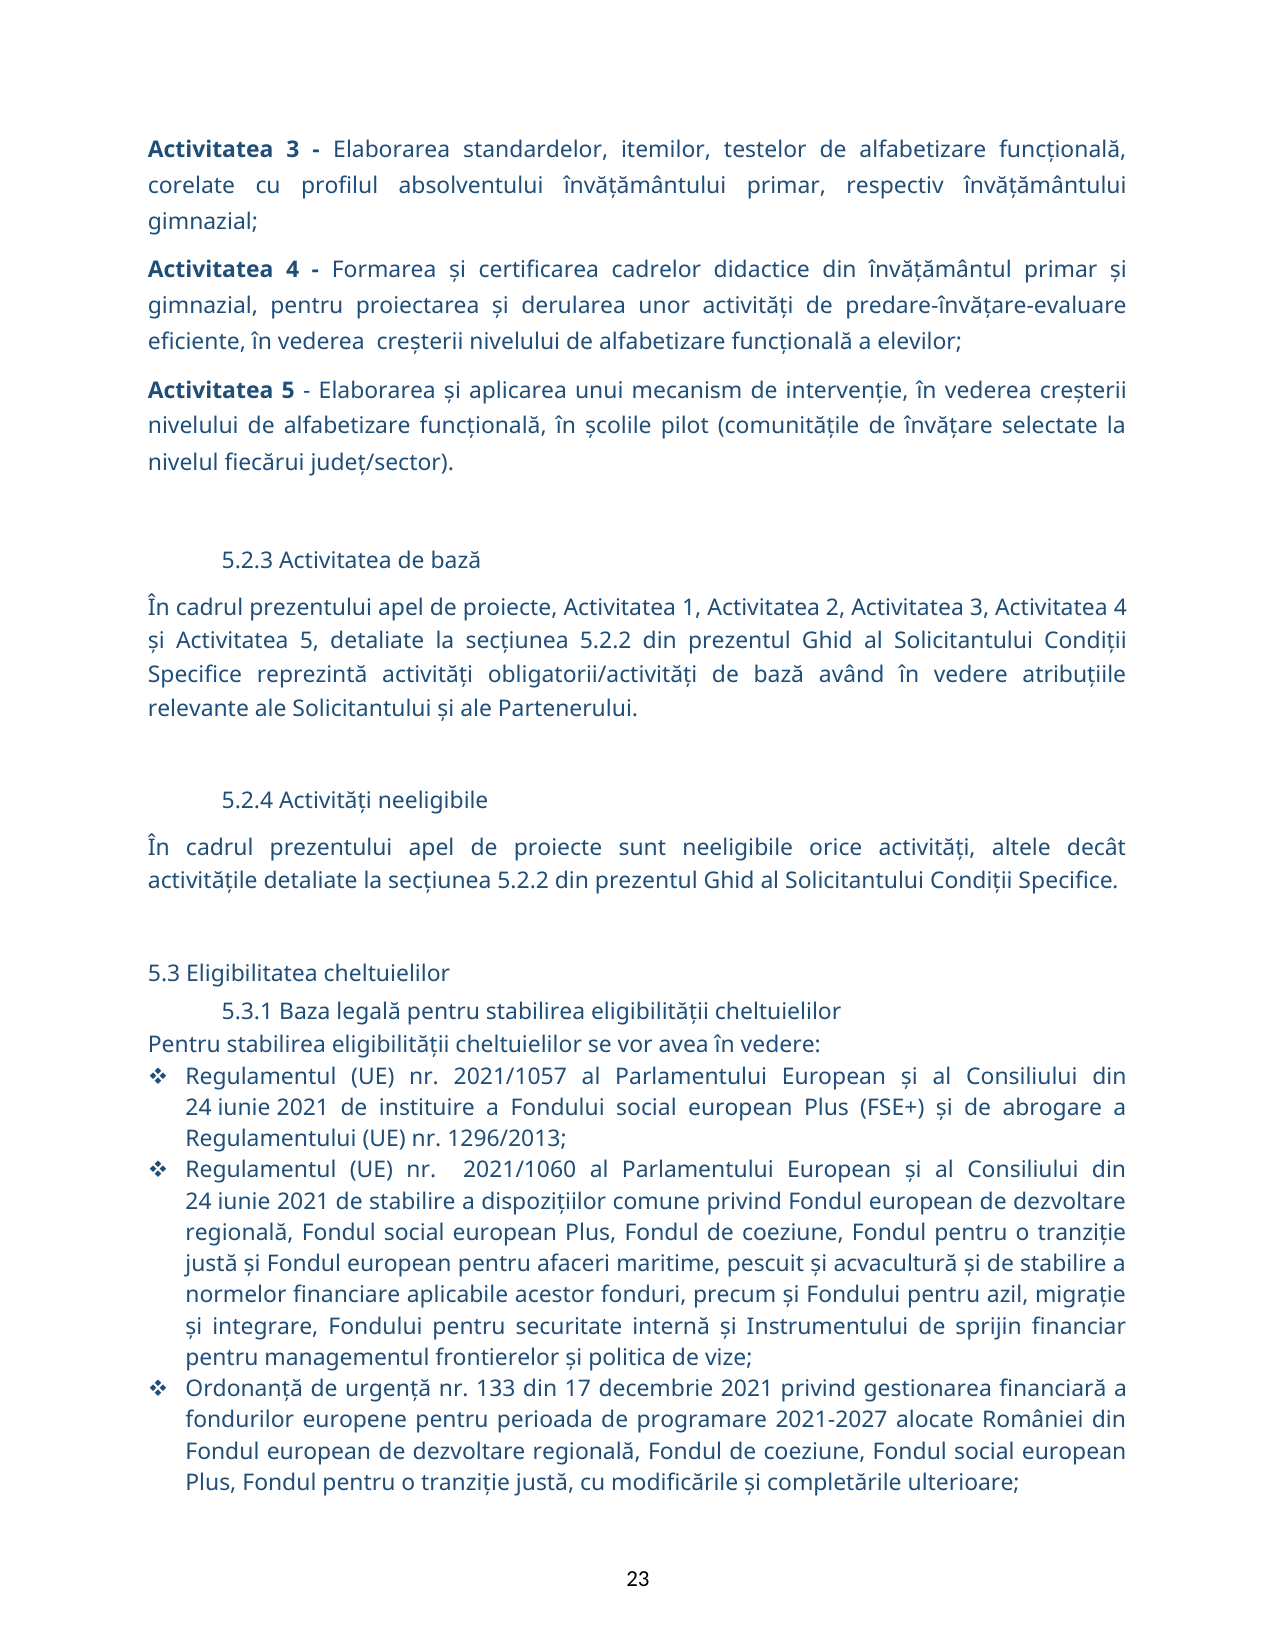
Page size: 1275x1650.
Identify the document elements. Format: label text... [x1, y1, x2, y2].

text Pentru stabilirea eligibilității cheltuielilor se vor avea în vedere: [148, 1028, 1127, 1060]
text Activitatea 3 - Elaborarea standardelor, itemilor, testelor de alfabetizare funcțională, corelate cu profilul absolventului învățământului primar, respectiv învățământului gimnazial; [148, 133, 1127, 236]
text Activitatea 5 - Elaborarea și aplicarea unui mecanism de intervenție, în vederea creșterii nivelului de alfabetizare funcțională, în școlile pilot (comunitățile de învățare selectate la nivelul fiecărui județ/sector). [148, 373, 1127, 477]
list Regulamentul (UE) nr. 2021/1057 al Parlamentului European și al Consiliului din 24 iunie 2021 de instituire a Fondului social european Plus (FSE+) și de abrogare a Regulamentului (UE) nr. 1296/2013; [148, 1060, 1127, 1153]
text În cadrul prezentului apel de proiecte, Activitatea 1, Activitatea 2, Activitatea 3, Activitatea 4 și Activitatea 5, detaliate la secțiunea 5.2.2 din prezentul Ghid al Solicitantului Condiții Specifice reprezintă activități obligatorii/activități de bază având în vedere atribuțiile relevante ale Solicitantului și ale Partenerului. [148, 591, 1127, 723]
list Ordonanţă de urgenţă nr. 133 din 17 decembrie 2021 privind gestionarea financiară a fondurilor europene pentru perioada de programare 2021-2027 alocate României din Fondul european de dezvoltare regională, Fondul de coeziune, Fondul social european Plus, Fondul pentru o tranziţie justă, cu modificările și completările ulterioare; [148, 1372, 1127, 1497]
subtitle 5.3 Eligibilitatea cheltuielilor [148, 957, 1127, 988]
text Activitatea 4 - Formarea și certificarea cadrelor didactice din învățământul primar și gimnazial, pentru proiectarea și derularea unor activități de predare-învățare-evaluare eficiente, în vederea creșterii nivelului de alfabetizare funcțională a elevilor; [148, 253, 1127, 356]
list Regulamentul (UE) nr. 2021/1060 al Parlamentului European și al Consiliului din 24 iunie 2021 de stabilire a dispozițiilor comune privind Fondul european de dezvoltare regională, Fondul social european Plus, Fondul de coeziune, Fondul pentru o tranziție justă și Fondul european pentru afaceri maritime, pescuit și acvacultură și de stabilire a normelor financiare aplicabile acestor fonduri, precum și Fondului pentru azil, migrație și integrare, Fondului pentru securitate internă și Instrumentului de sprijin financiar pentru managementul frontierelor și politica de vize; [148, 1153, 1127, 1372]
subtitle 5.2.3 Activitatea de bază [148, 544, 1127, 576]
subtitle 5.2.4 Activități neeligibile [148, 784, 1127, 816]
subtitle 5.3.1 Baza legală pentru stabilirea eligibilității cheltuielilor [148, 995, 1127, 1026]
text În cadrul prezentului apel de proiecte sunt neeligibile orice activități, altele decât activitățile detaliate la secțiunea 5.2.2 din prezentul Ghid al Solicitantului Condiții Specifice. [148, 831, 1127, 896]
